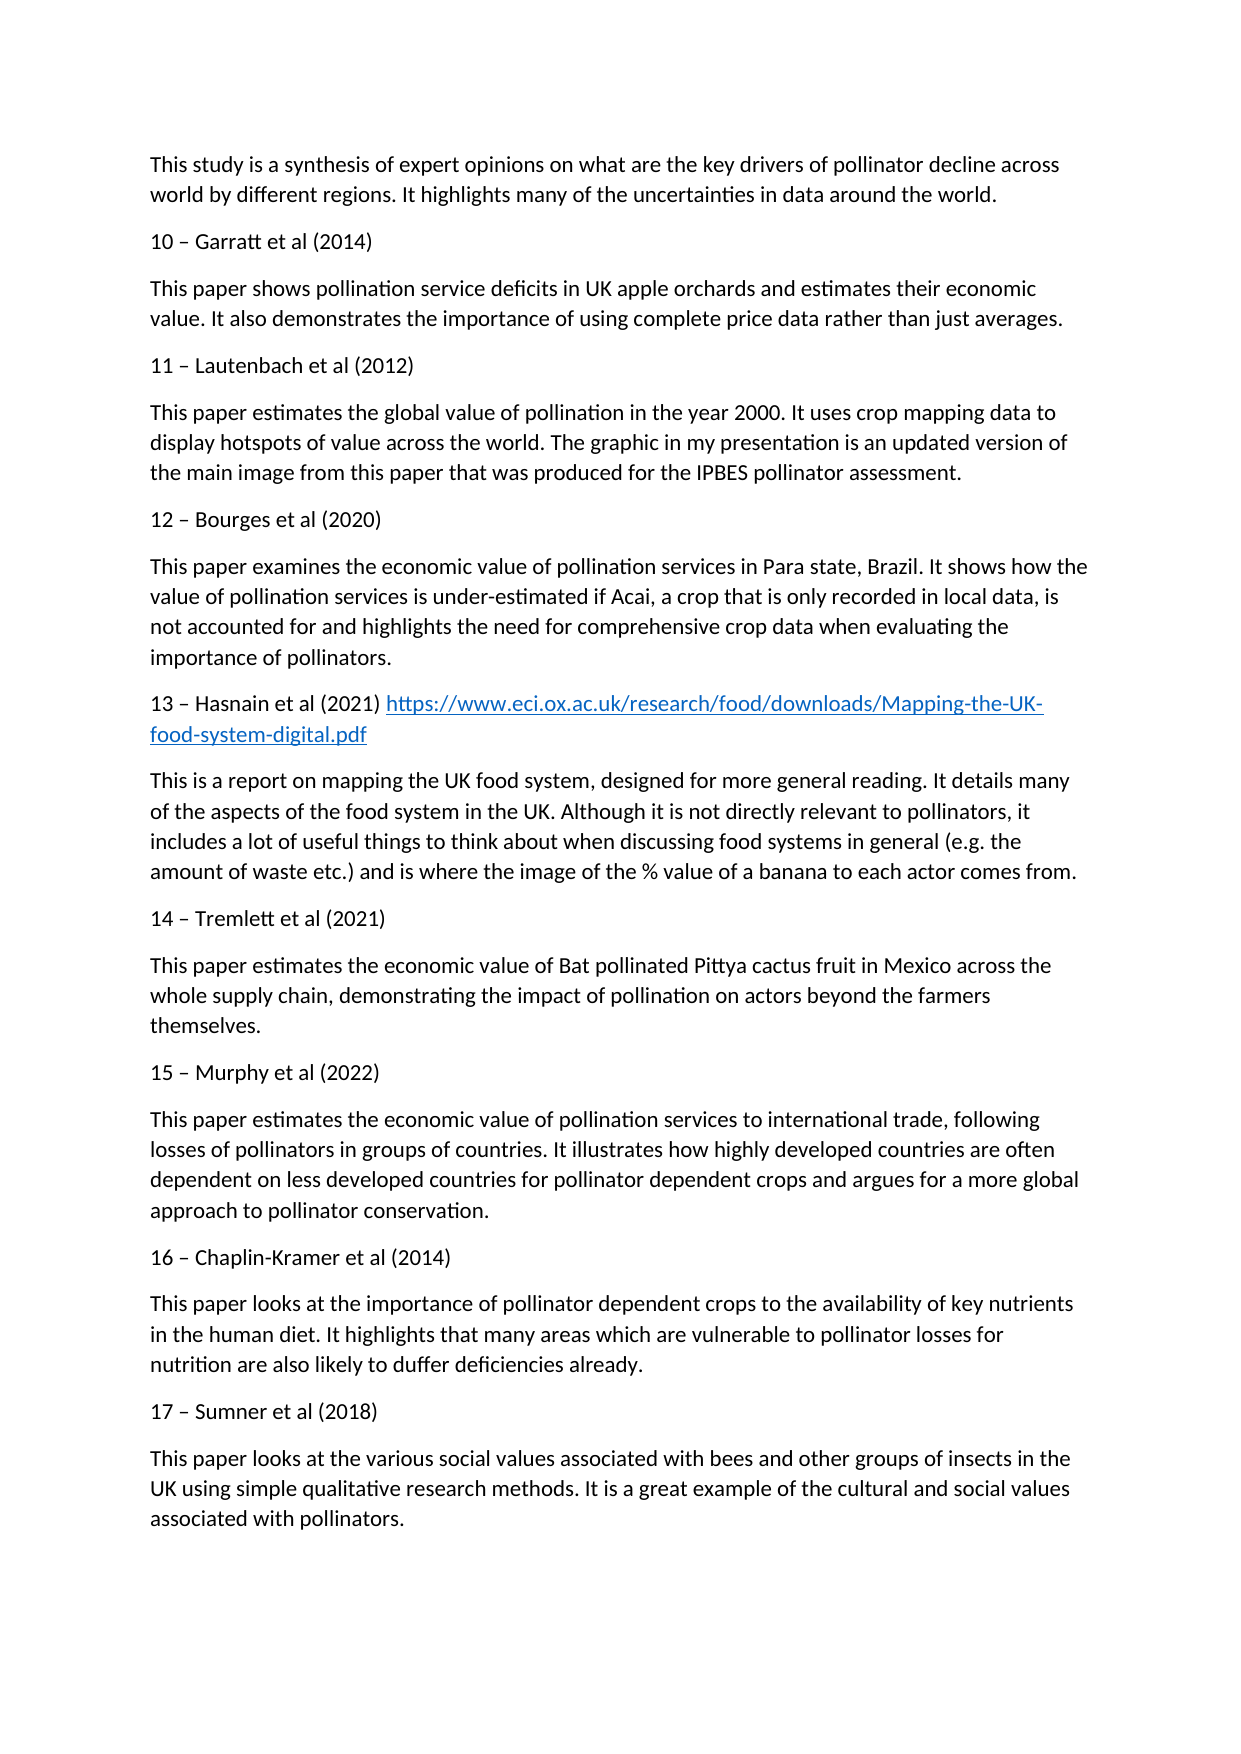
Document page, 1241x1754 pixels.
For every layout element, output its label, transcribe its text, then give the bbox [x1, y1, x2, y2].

text This paper estimates the economic value of pollination services to international trade, following losses of pollinators in groups of countries. It illustrates how highly developed countries are often dependent on less developed countries for pollinator dependent crops and argues for a more global approach to pollinator conservation. [150, 1105, 1090, 1224]
text This paper shows pollination service deficits in UK apple orchards and estimates their economic value. It also demonstrates the importance of using complete price data rather than just averages. [150, 274, 1090, 332]
text 14 – Tremlett et al (2021) [150, 904, 1090, 932]
text 15 – Murphy et al (2022) [150, 1058, 1090, 1086]
text 12 – Bourges et al (2020) [150, 505, 1090, 533]
text This paper looks at the various social values associated with bees and other groups of insects in the UK using simple qualitative research methods. It is a great example of the cultural and social values associated with pollinators. [150, 1444, 1090, 1532]
text 13 – Hasnain et al (2021) https://www.eci.ox.ac.uk/research/food/downloads/Mapping-the-UK-food-system-digital.pdf [150, 689, 1090, 748]
text This paper examines the economic value of pollination services in Para state, Brazil. It shows how the value of pollination services is under-estimated if Acai, a crop that is only recorded in local data, is not accounted for and highlights the need for comprehensive crop data when evaluating the importance of pollinators. [150, 552, 1090, 671]
text This paper estimates the economic value of Bat pollinated Pittya cactus fruit in Mexico across the whole supply chain, demonstrating the impact of pollination on actors beyond the farmers themselves. [150, 951, 1090, 1039]
text This study is a synthesis of expert opinions on what are the key drivers of pollinator decline across world by different regions. It highlights many of the uncertainties in data around the world. [150, 150, 1090, 208]
text 10 – Garratt et al (2014) [150, 227, 1090, 255]
text 16 – Chaplin-Kramer et al (2014) [150, 1243, 1090, 1271]
text This paper estimates the global value of pollination in the year 2000. It uses crop mapping data to display hotspots of value across the world. The graphic in my presentation is an updated version of the main image from this paper that was produced for the IPBES pollinator assessment. [150, 398, 1090, 486]
text 11 – Lautenbach et al (2012) [150, 351, 1090, 379]
text 17 – Sumner et al (2018) [150, 1397, 1090, 1425]
text This paper looks at the importance of pollinator dependent crops to the availability of key nutrients in the human diet. It highlights that many areas which are vulnerable to pollinator losses for nutrition are also likely to duffer deficiencies already. [150, 1289, 1090, 1378]
text This is a report on mapping the UK food system, designed for more general reading. It details many of the aspects of the food system in the UK. Although it is not directly relevant to pollinators, it includes a lot of useful things to think about when discussing food systems in general (e.g. the amount of waste etc.) and is where the image of the % value of a banana to each actor comes from. [150, 767, 1090, 885]
